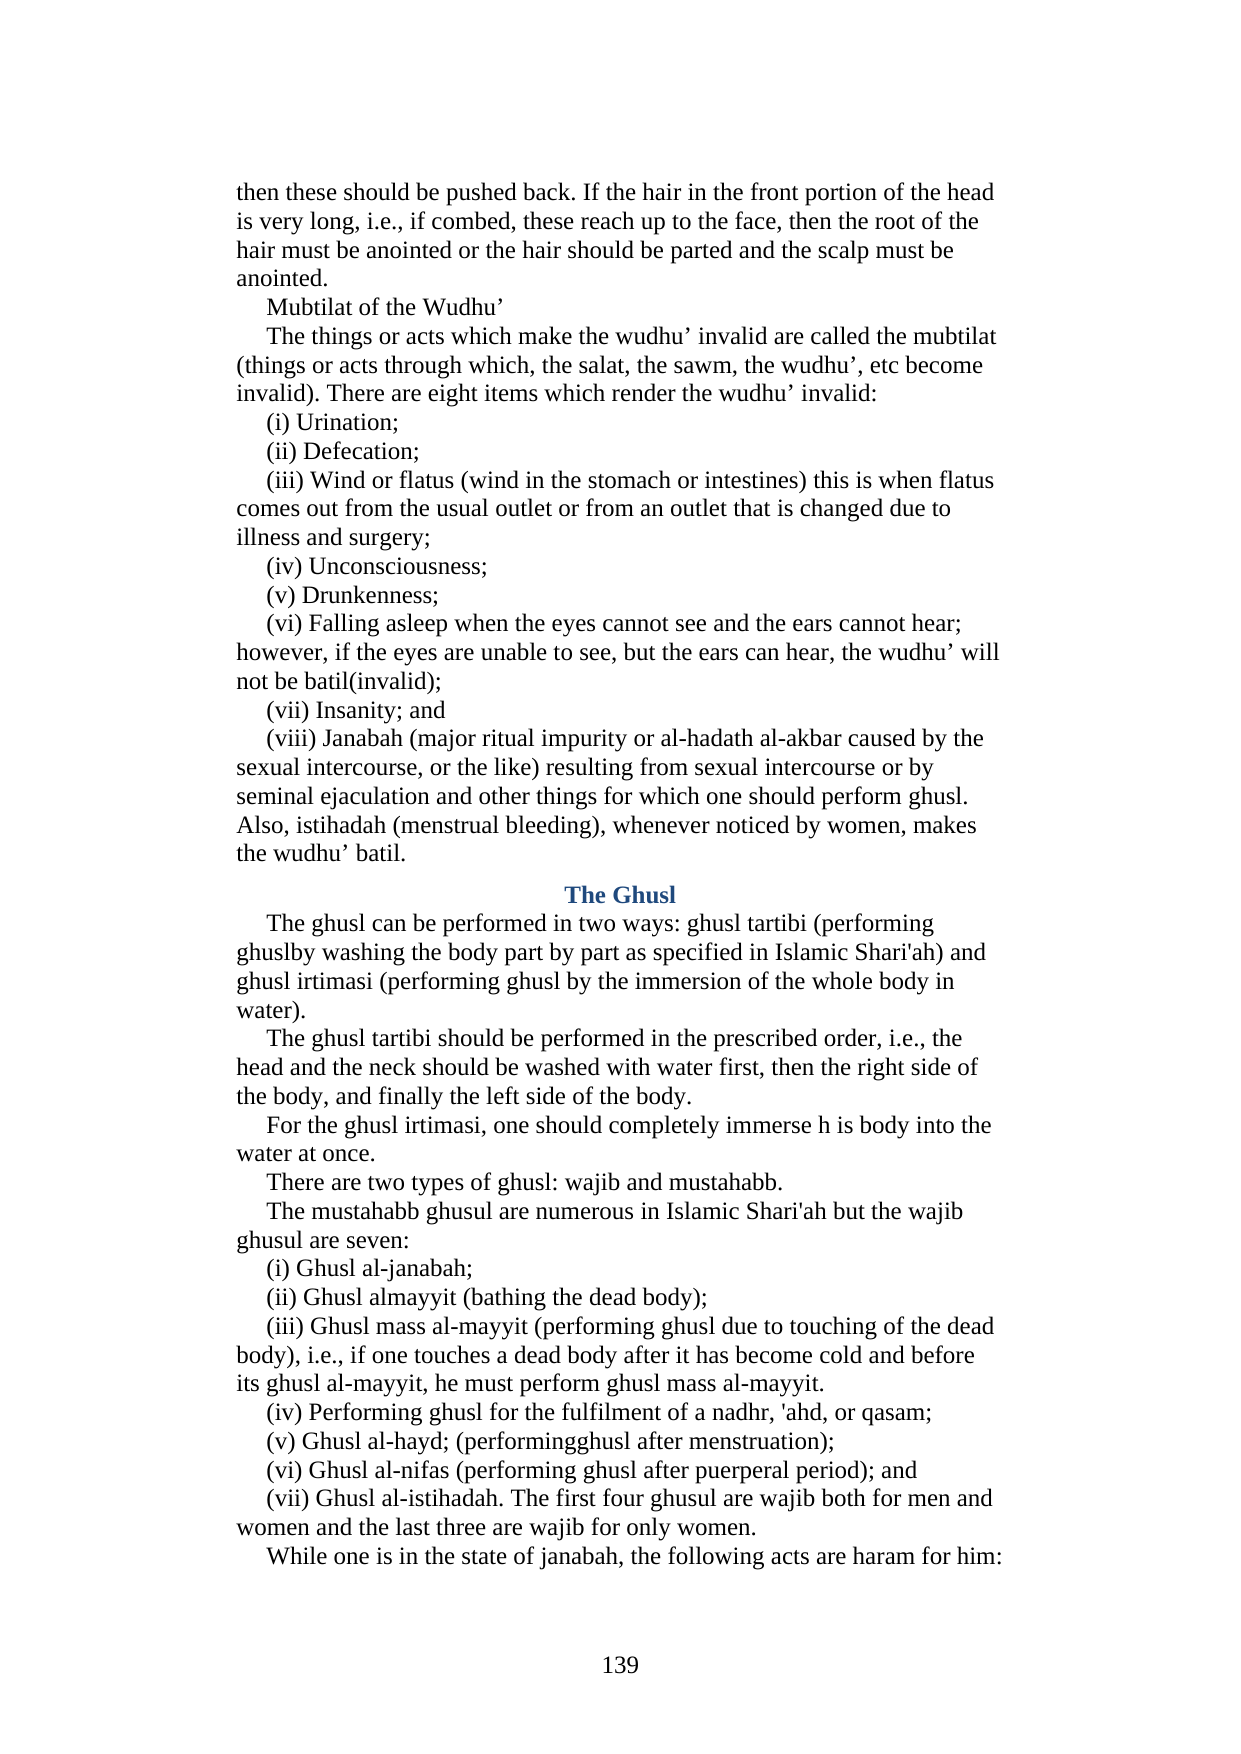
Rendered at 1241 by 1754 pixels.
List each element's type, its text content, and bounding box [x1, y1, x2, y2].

text (v) Ghusl al-hayd; (performingghusl after menstruation); [236, 1426, 1004, 1455]
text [236, 177, 1004, 292]
text For the ghusl irtimasi, one should completely immerse h is body into the water at once. [236, 1110, 1004, 1167]
text The ghusl can be performed in two ways: ghusl tartibi (performing ghuslby washing the body part by part as specified in Islamic Shari'ah) and ghusl irtimasi (performing ghusl by the immersion of the whole body in water). [236, 908, 1004, 1023]
subtitle The Ghusl [236, 880, 1004, 908]
text (viii) Janabah (major ritual impurity or al-hadath al-akbar caused by the sexual intercourse, or the like) resulting from sexual intercourse or by seminal ejaculation and other things for which one should perform ghusl. Also, istihadah (menstrual bleeding), whenever noticed by women, makes the wudhu’ batil. [236, 723, 1004, 867]
text (ii) Defecation; [236, 436, 1004, 465]
text (vii) Ghusl al-istihadah. The first four ghusul are wajib both for men and women and the last three are wajib for only women. [236, 1483, 1004, 1541]
text (i) Ghusl al-janabah; [236, 1253, 1004, 1282]
text (ii) Ghusl almayyit (bathing the dead body); [236, 1282, 1004, 1311]
text (iii) Wind or flatus (wind in the stomach or intestines) this is when flatus comes out from the usual outlet or from an outlet that is changed due to illness and surgery; [236, 465, 1004, 551]
text (vi) Ghusl al-nifas (performing ghusl after puerperal period); and [236, 1455, 1004, 1483]
text (iii) Ghusl mass al-mayyit (performing ghusl due to touching of the dead body), i.e., if one touches a dead body after it has become cold and before its ghusl al-mayyit, he must perform ghusl mass al-mayyit. [236, 1311, 1004, 1397]
text (iv) Performing ghusl for the fulfilment of a nadhr, 'ahd, or qasam; [236, 1397, 1004, 1426]
text (vi) Falling asleep when the eyes cannot see and the ears cannot hear; however, if the eyes are unable to see, but the ears can hear, the wudhu’ will not be batil(invalid); [236, 608, 1004, 695]
text While one is in the state of janabah, the following acts are haram for him: [236, 1541, 1004, 1570]
text (iv) Unconsciousness; [236, 551, 1004, 580]
text (v) Drunkenness; [236, 580, 1004, 608]
text There are two types of ghusl: wajib and mustahabb. [236, 1167, 1004, 1196]
text The mustahabb ghusul are numerous in Islamic Shari'ah but the wajib ghusul are seven: [236, 1196, 1004, 1253]
text (i) Urination; [236, 407, 1004, 436]
text (vii) Insanity; and [236, 695, 1004, 723]
text Mubtilat of the Wudhu’ [236, 292, 1004, 321]
text The ghusl tartibi should be performed in the prescribed order, i.e., the head and the neck should be washed with water first, then the right side of the body, and finally the left side of the body. [236, 1023, 1004, 1110]
text The things or acts which make the wudhu’ invalid are called the mubtilat (things or acts through which, the salat, the sawm, the wudhu’, etc become invalid). There are eight items which render the wudhu’ invalid: [236, 321, 1004, 407]
